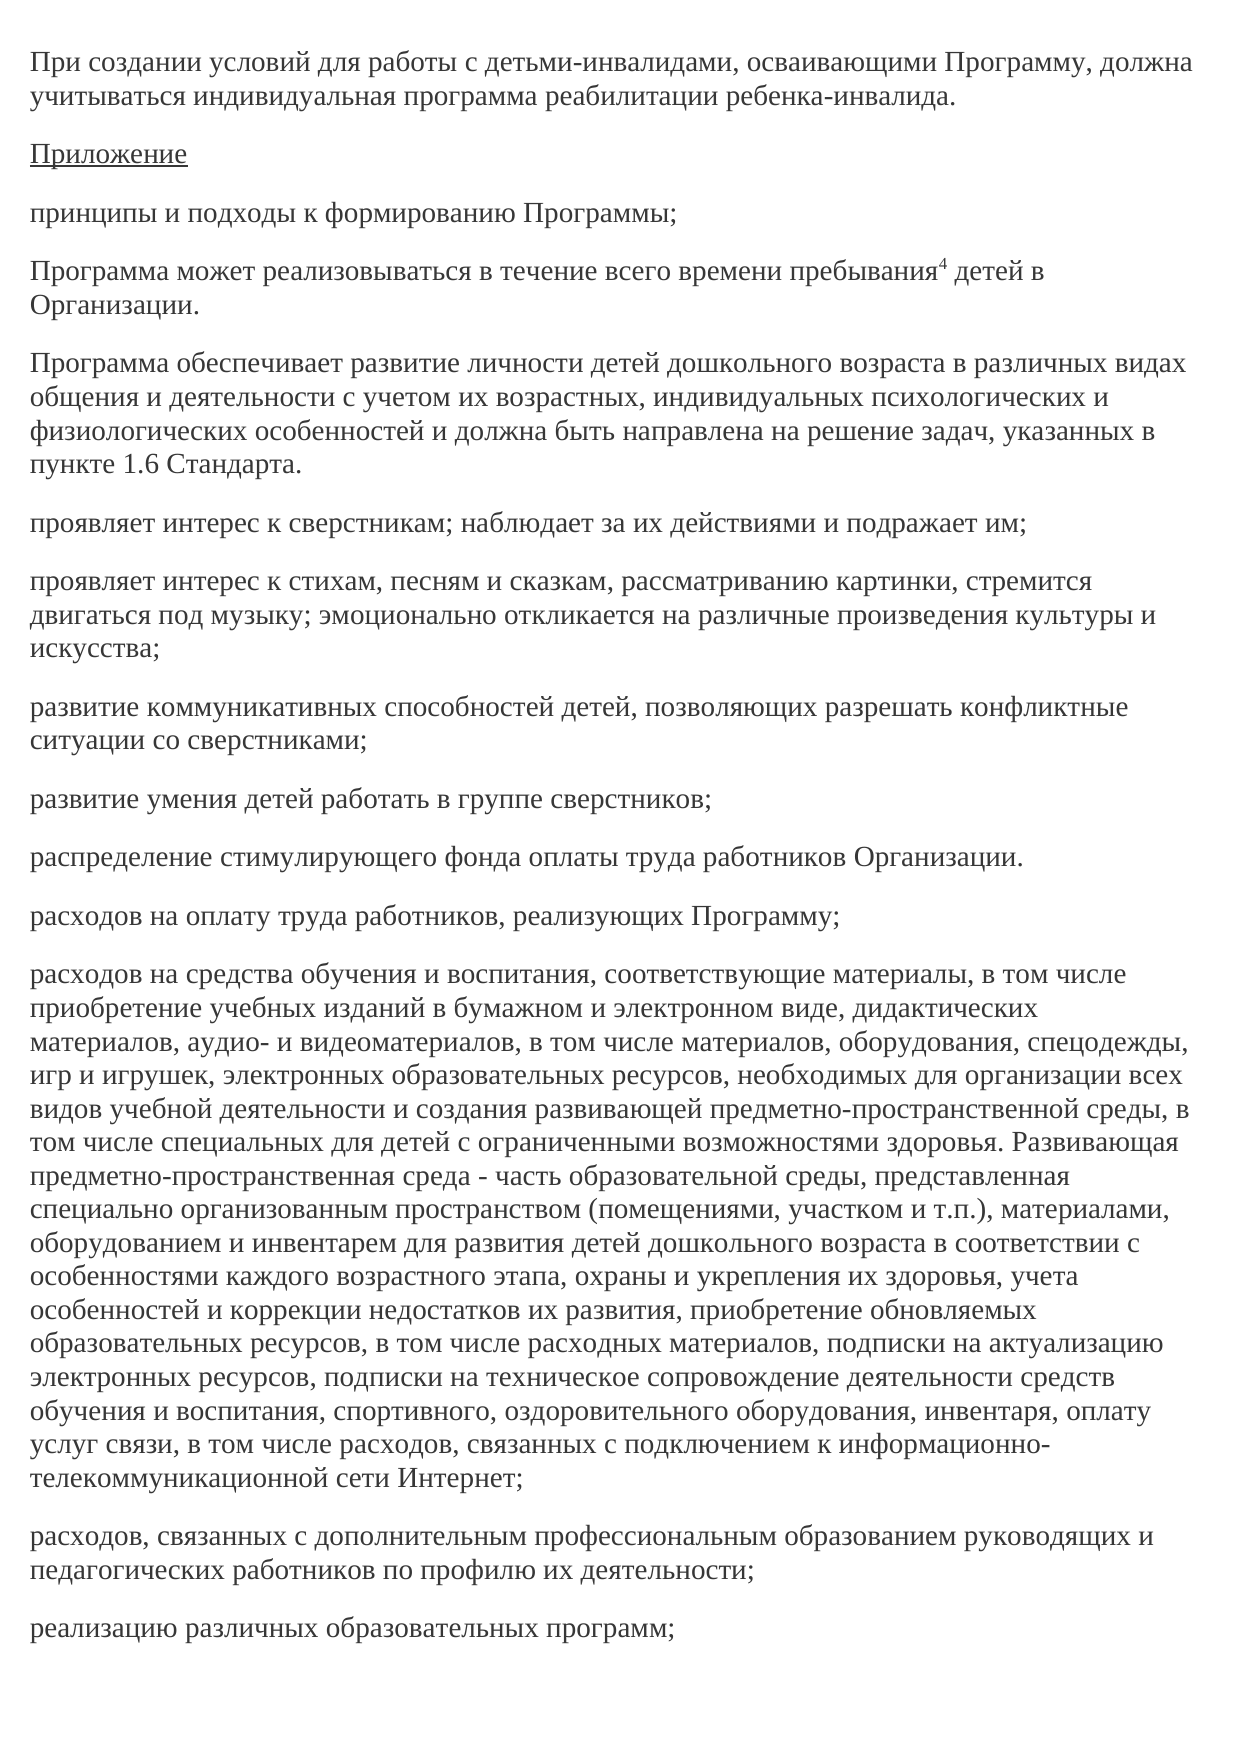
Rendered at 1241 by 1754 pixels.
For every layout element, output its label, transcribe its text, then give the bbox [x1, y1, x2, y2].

text принципы и подходы к формированию Программы; [29, 195, 1196, 228]
text проявляет интерес к стихам, песням и сказкам, рассматриванию картинки, стремится двигаться под музыку; эмоционально откликается на различные произведения культуры и искусства; [29, 563, 1196, 664]
text Приложение [29, 136, 1196, 170]
text распределение стимулирующего фонда оплаты труда работников Организации. [29, 839, 1196, 873]
text расходов на средства обучения и воспитания, соответствующие материалы, в том числе приобретение учебных изданий в бумажном и электронном виде, дидактических материалов, аудио- и видеоматериалов, в том числе материалов, оборудования, спецодежды, игр и игрушек, электронных образовательных ресурсов, необходимых для организации всех видов учебной деятельности и создания развивающей предметно-пространственной среды, в том числе специальных для детей с ограниченными возможностями здоровья. Развивающая предметно-пространственная среда - часть образовательной среды, представленная специально организованным пространством (помещениями, участком и т.п.), материалами, оборудованием и инвентарем для развития детей дошкольного возраста в соответствии с особенностями каждого возрастного этапа, охраны и укрепления их здоровья, учета особенностей и коррекции недостатков их развития, приобретение обновляемых образовательных ресурсов, в том числе расходных материалов, подписки на актуализацию электронных ресурсов, подписки на техническое сопровождение деятельности средств обучения и воспитания, спортивного, оздоровительного оборудования, инвентаря, оплату услуг связи, в том числе расходов, связанных с подключением к информационно-телекоммуникационной сети Интернет; [29, 957, 1196, 1493]
text развитие умения детей работать в группе сверстников; [29, 781, 1196, 814]
text Программа обеспечивает развитие личности детей дошкольного возраста в различных видах общения и деятельности с учетом их возрастных, индивидуальных психологических и физиологических особенностей и должна быть направлена на решение задач, указанных в пункте 1.6 Стандарта. [29, 346, 1196, 480]
text проявляет интерес к сверстникам; наблюдает за их действиями и подражает им; [29, 505, 1196, 538]
text развитие коммуникативных способностей детей, позволяющих разрешать конфликтные ситуации со сверстниками; [29, 689, 1196, 756]
text расходов, связанных с дополнительным профессиональным образованием руководящих и педагогических работников по профилю их деятельности; [29, 1518, 1196, 1585]
text При создании условий для работы с детьми-инвалидами, осваивающими Программу, должна учитываться индивидуальная программа реабилитации ребенка-инвалида. [29, 44, 1196, 111]
text реализацию различных образовательных программ; [29, 1610, 1196, 1644]
text расходов на оплату труда работников, реализующих Программу; [29, 898, 1196, 932]
text Программа может реализовываться в течение всего времени пребывания4 детей в Организации. [29, 253, 1196, 321]
